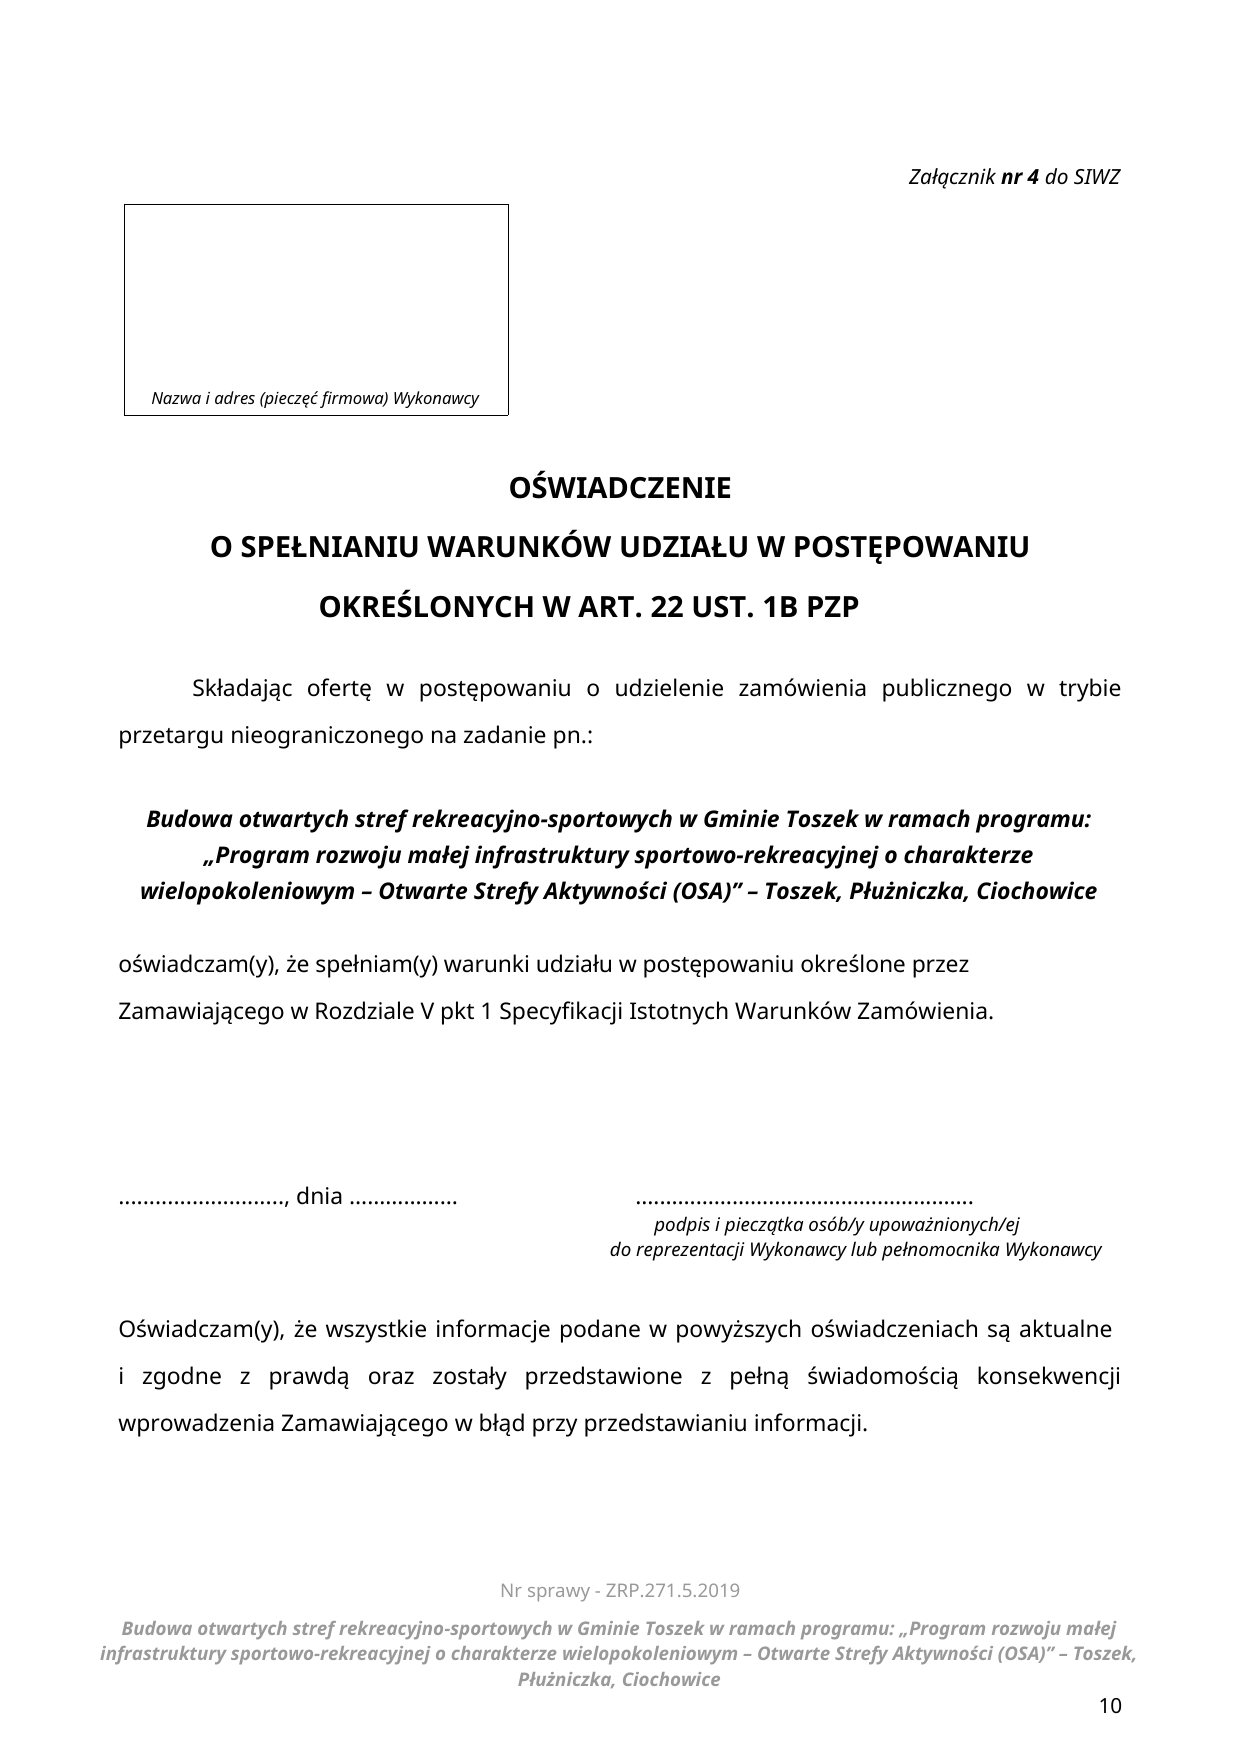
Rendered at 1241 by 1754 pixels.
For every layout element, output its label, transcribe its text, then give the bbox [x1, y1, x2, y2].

text Składając ofertę w postępowaniu o udzielenie zamówienia publicznego w trybie przetargu nieograniczonego na zadanie pn.: [118, 672, 1122, 750]
text ..........................., dnia ……………… .………………………………………………. [118, 1180, 1122, 1211]
text Budowa otwartych stref rekreacyjno-sportowych w Gminie Toszek w ramach programu: „Program rozwoju małej infrastruktury sportowo-rekreacyjnej o charakterze wielopokoleniowym – Otwarte Strefy Aktywności (OSA)” – Toszek, Płużniczka, Ciochowice [118, 803, 1122, 906]
table_header Nazwa i adres (pieczęć firmowa) Wykonawcy [125, 205, 508, 415]
text oświadczam(y), że spełniam(y) warunki udziału w postępowaniu określone przez Zamawiającego w Rozdziale V pkt 1 Specyfikacji Istotnych Warunków Zamówienia. [118, 948, 1122, 1026]
text OŚWIADCZENIE [118, 467, 1122, 507]
text Oświadczam(y), że wszystkie informacje podane w powyższych oświadczeniach są aktualne i zgodne z prawdą oraz zostały przedstawione z pełną świadomością konsekwencji wprowadzenia Zamawiającego w błąd przy przedstawianiu informacji. [118, 1313, 1122, 1438]
text Załącznik nr 4 do SIWZ [488, 162, 1122, 191]
text podpis i pieczątka osób/y upoważnionych/ej do reprezentacji Wykonawcy lub pełnomocnika Wykonawcy [118, 1211, 1122, 1262]
text O SPEŁNIANIU WARUNKÓW UDZIAŁU W POSTĘPOWANIU [118, 527, 1122, 566]
text OKREŚLONYCH W ART. 22 UST. 1B PZP [129, 586, 1045, 626]
